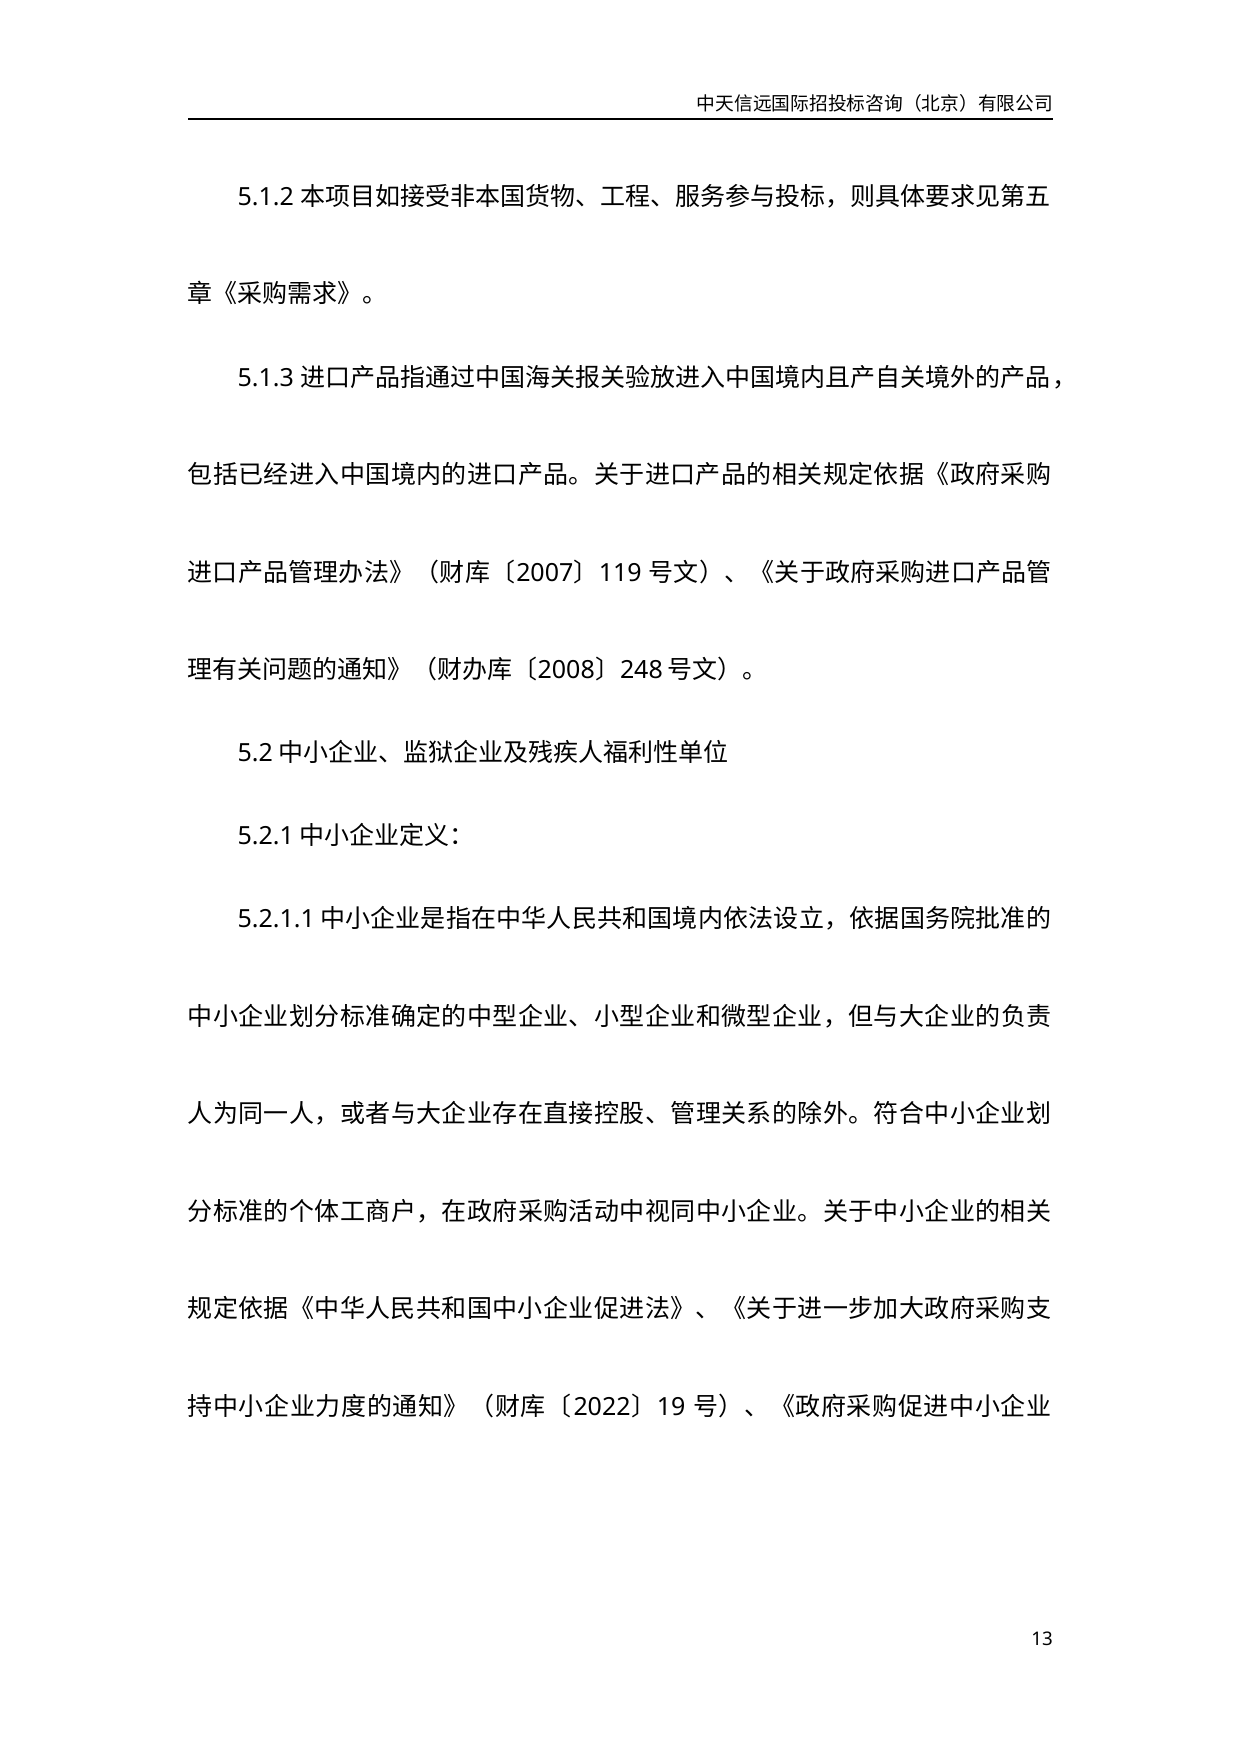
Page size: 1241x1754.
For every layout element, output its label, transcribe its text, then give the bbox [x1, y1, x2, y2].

text 5.2中小企业、监狱企业及残疾人福利性单位 [187, 718, 1053, 783]
text 5.1.2 本项目如接受非本国货物、工程、服务参与投标，则具体要求见第五章《采购需求》。 [187, 162, 1053, 324]
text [187, 884, 1053, 1437]
text 5.2.1中小企业定义： [187, 801, 1053, 866]
text 5.1.3 进口产品指通过中国海关报关验放进入中国境内且产自关境外的产品，包括已经进入中国境内的进口产品。关于进口产品的相关规定依据《政府采购进口产品管理办法》（财库〔2007〕119 号文）、《关于政府采购进口产品管理有关问题的通知》（财办库〔2008〕248号文）。 [187, 343, 1053, 700]
